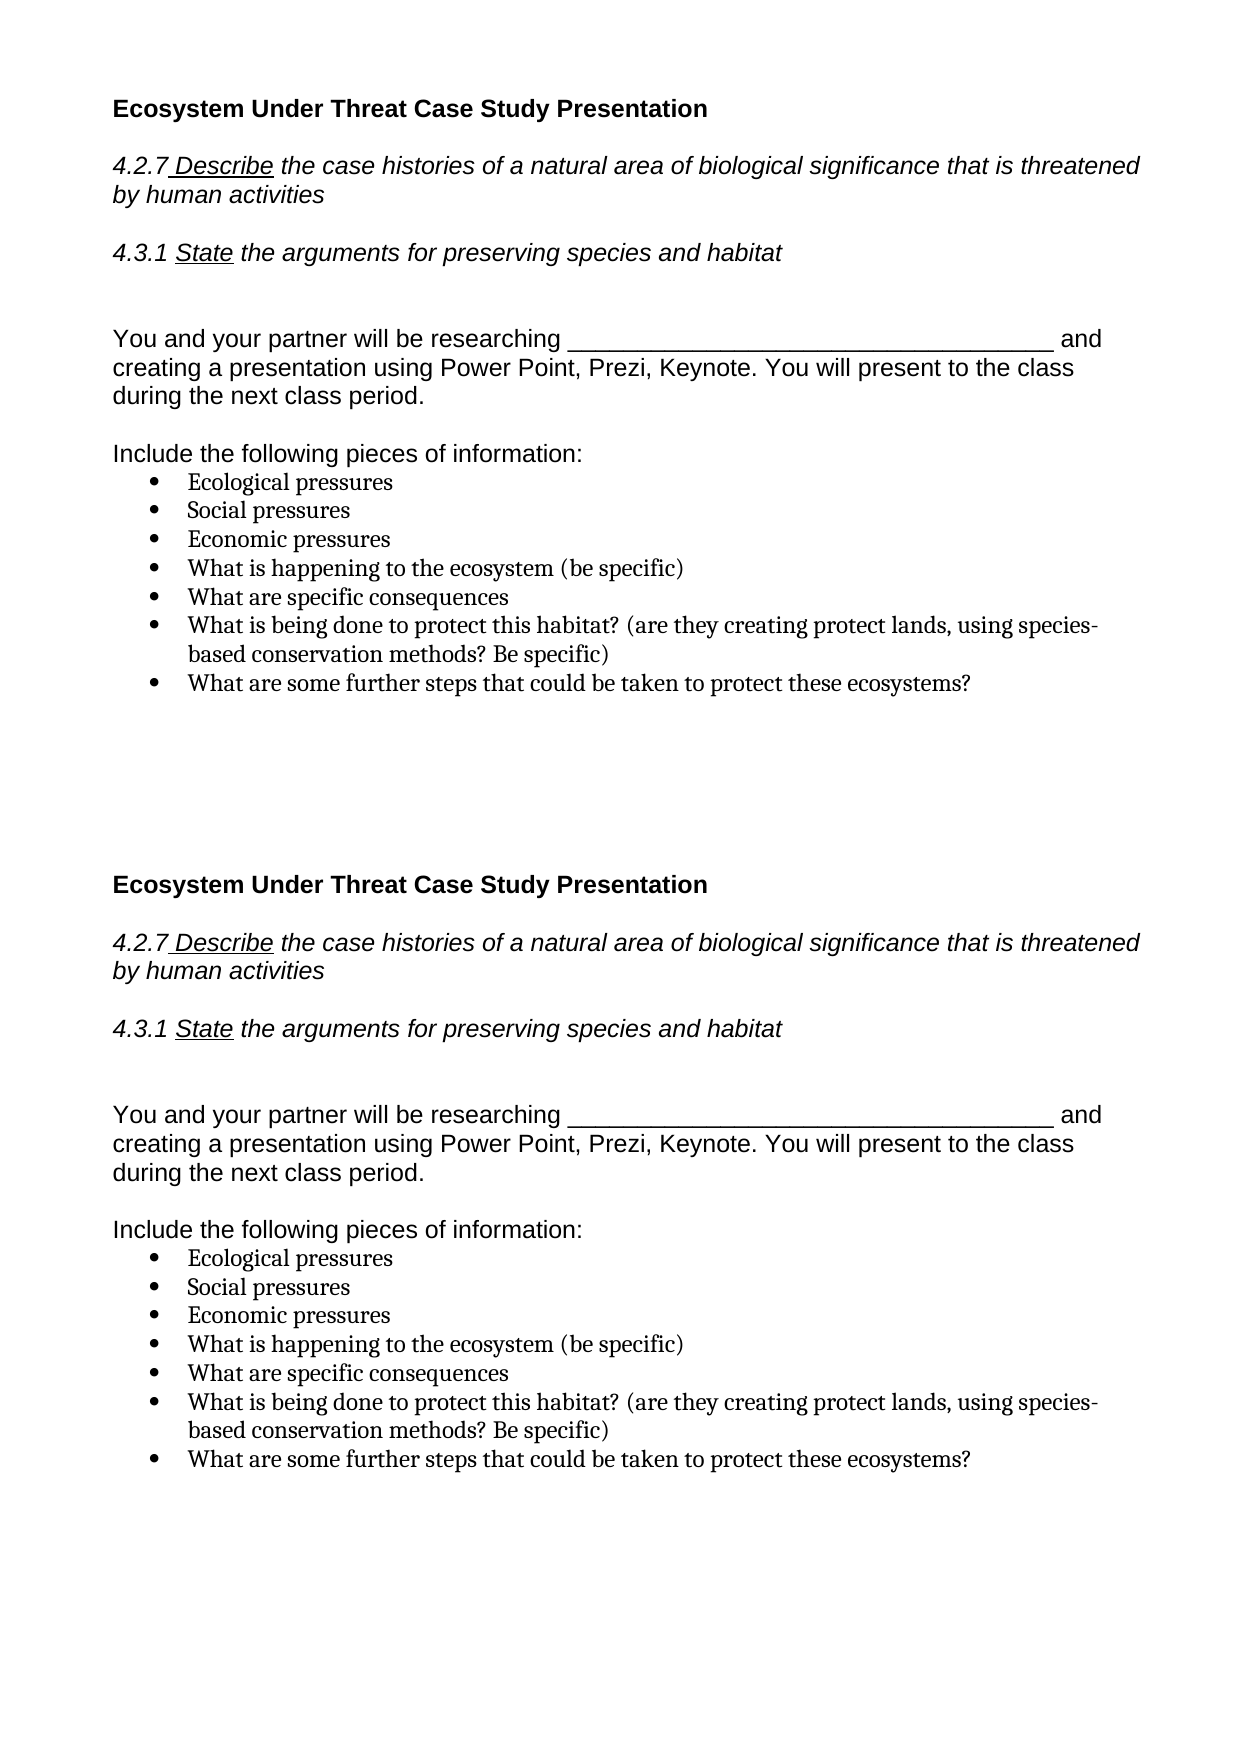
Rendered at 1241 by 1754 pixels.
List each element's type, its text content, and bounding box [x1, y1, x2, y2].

list Social pressures [150, 496, 1145, 525]
list What are specific consequences [150, 582, 1145, 611]
list Economic pressures [150, 1301, 1145, 1330]
text 4.3.1 State the arguments for preserving species and habitat [112, 237, 1145, 266]
text Include the following pieces of information: [112, 439, 1145, 467]
text You and your partner will be researching ___________________________________ and creating a presentation using Power Point, Prezi, Keynote. You will present to the class during the next class period. [112, 1100, 1145, 1186]
list What are some further steps that could be taken to protect these ecosystems? [150, 669, 1145, 697]
list Economic pressures [150, 525, 1145, 554]
text Ecosystem Under Threat Case Study Presentation [112, 870, 1145, 899]
list Ecological pressures [150, 1244, 1145, 1272]
list What is being done to protect this habitat? (are they creating protect lands, using species-based conservation methods? Be specific) [150, 611, 1145, 669]
list What are some further steps that could be taken to protect these ecosystems? [150, 1445, 1145, 1474]
text 4.3.1 State the arguments for preserving species and habitat [112, 1014, 1145, 1042]
list What are specific consequences [150, 1359, 1145, 1387]
text 4.2.7 Describe the case histories of a natural area of biological significance that is threatened by human activities [112, 151, 1145, 237]
list What is happening to the ecosystem (be specific) [150, 554, 1145, 582]
list Social pressures [150, 1272, 1145, 1301]
text Include the following pieces of information: [112, 1215, 1145, 1244]
text You and your partner will be researching ___________________________________ and creating a presentation using Power Point, Prezi, Keynote. You will present to the class during the next class period. [112, 324, 1145, 410]
list What is being done to protect this habitat? (are they creating protect lands, using species-based conservation methods? Be specific) [150, 1387, 1145, 1445]
text Ecosystem Under Threat Case Study Presentation [112, 94, 1145, 122]
text 4.2.7 Describe the case histories of a natural area of biological significance that is threatened by human activities [112, 927, 1145, 1014]
list Ecological pressures [150, 467, 1145, 496]
list What is happening to the ecosystem (be specific) [150, 1330, 1145, 1359]
